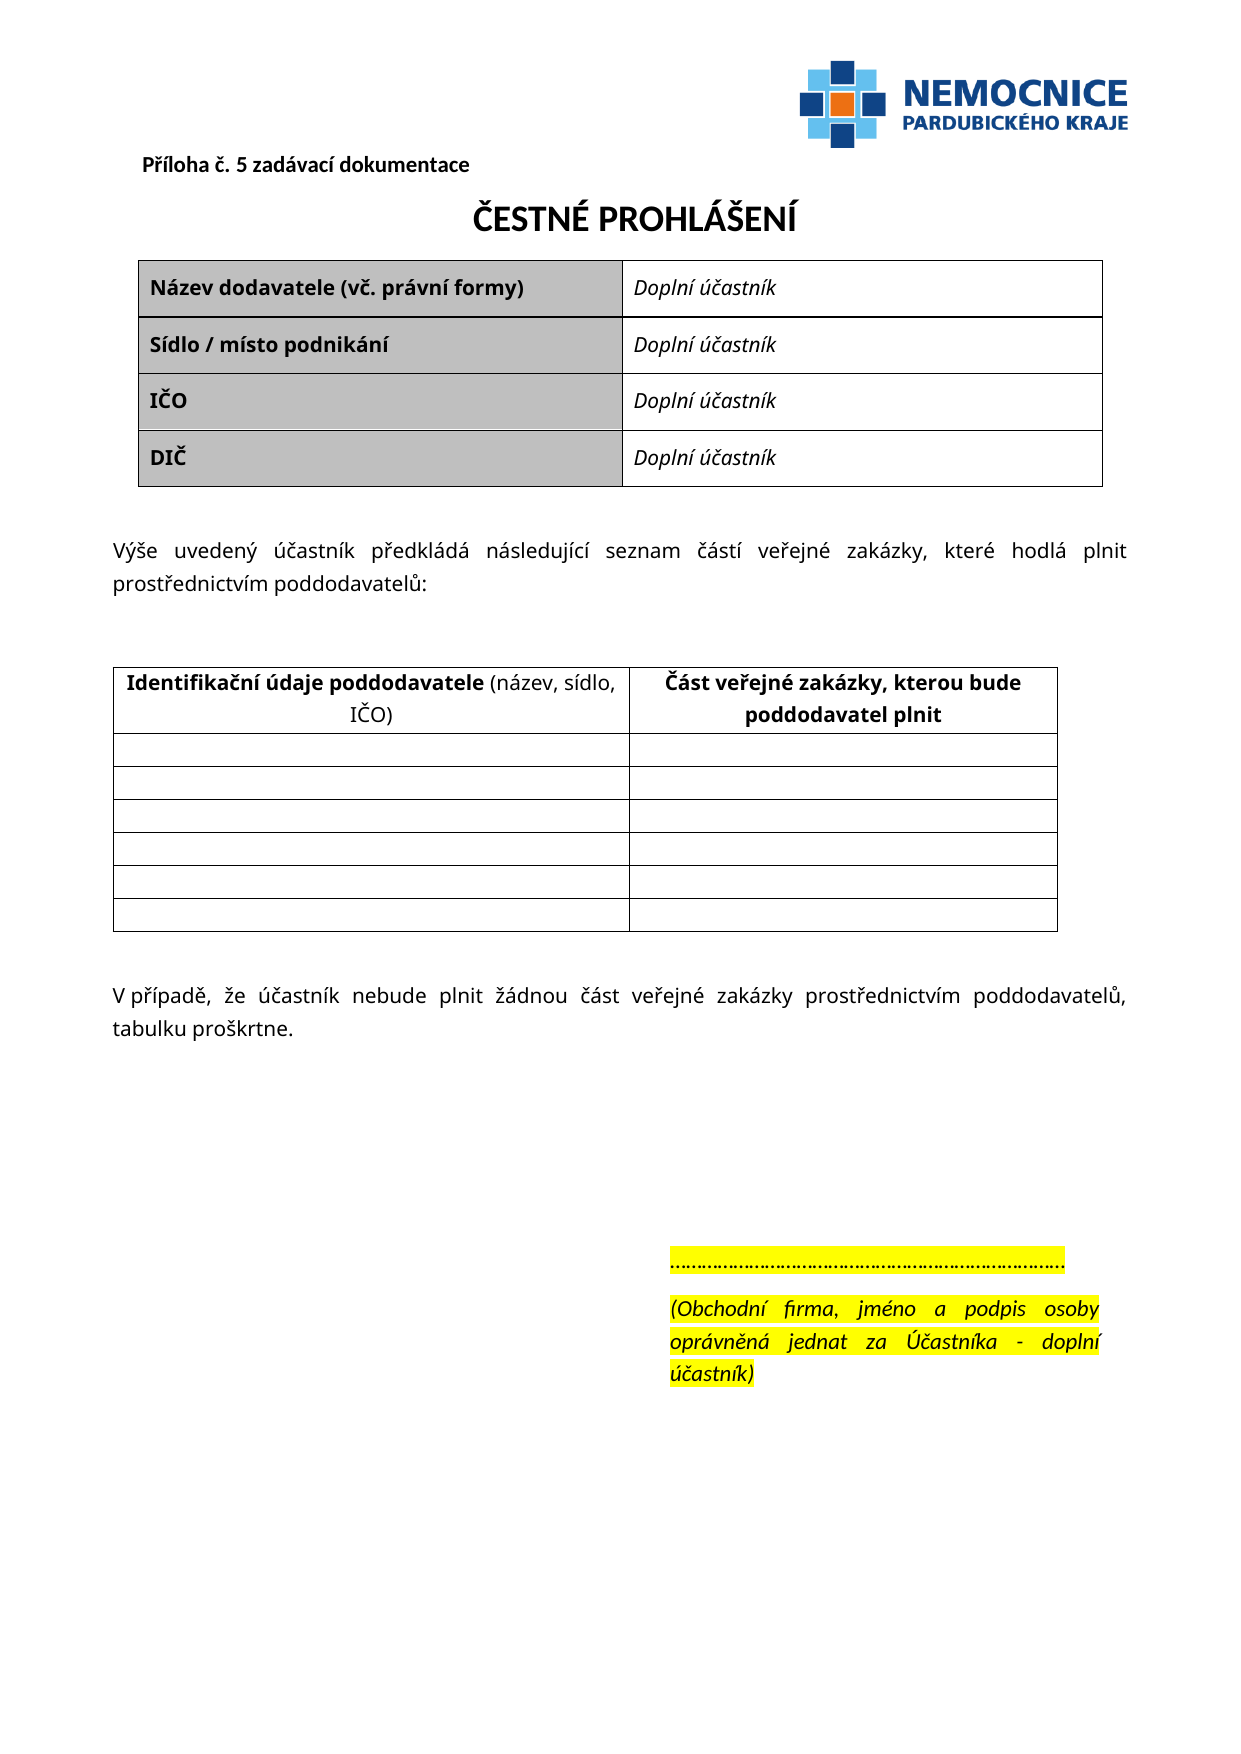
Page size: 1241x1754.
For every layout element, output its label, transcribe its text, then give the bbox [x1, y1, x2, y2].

table_cell Sídlo / místo podnikání [139, 318, 622, 373]
text Výše uvedený účastník předkládá následující seznam částí veřejné zakázky, které hodlá plnit prostřednictvím poddodavatelů: [112, 536, 1128, 597]
table_cell [630, 899, 1057, 931]
table_cell IČO [139, 374, 622, 429]
table_cell [630, 800, 1057, 832]
table_cell Doplní účastník [623, 431, 1102, 486]
table_cell [114, 833, 629, 865]
table_cell [114, 767, 629, 799]
table_header Část veřejné zakázky, kterou bude poddodavatel plnit [630, 668, 1057, 733]
table_cell [114, 734, 629, 766]
table_cell Doplní účastník [623, 374, 1102, 429]
text Příloha č. 5 zadávací dokumentace [142, 150, 1128, 178]
text V případě, že účastník nebude plnit žádnou část veřejné zakázky prostřednictvím poddodavatelů, tabulku proškrtne. [112, 981, 1128, 1042]
table_cell (Obchodní firma, jméno a podpis osoby oprávněná jednat za Účastníka - doplní účastník) [659, 1295, 1113, 1456]
table_cell DIČ [139, 431, 622, 486]
table_cell [114, 899, 629, 931]
table_header Identifikační údaje poddodavatele (název, sídlo, IČO) [114, 668, 629, 733]
table_cell [114, 800, 629, 832]
table_header ………………………………………………………………… [659, 1246, 1113, 1294]
table_header Název dodavatele (vč. právní formy) [139, 261, 622, 316]
picture [798, 59, 1128, 149]
table_cell [630, 767, 1057, 799]
table_cell [630, 734, 1057, 766]
table_cell [630, 833, 1057, 865]
table_header Doplní účastník [623, 261, 1102, 316]
table_cell Doplní účastník [623, 318, 1102, 373]
table_cell [630, 866, 1057, 898]
text ČESTNÉ PROHLÁŠENÍ [142, 195, 1128, 241]
table_cell [114, 866, 629, 898]
